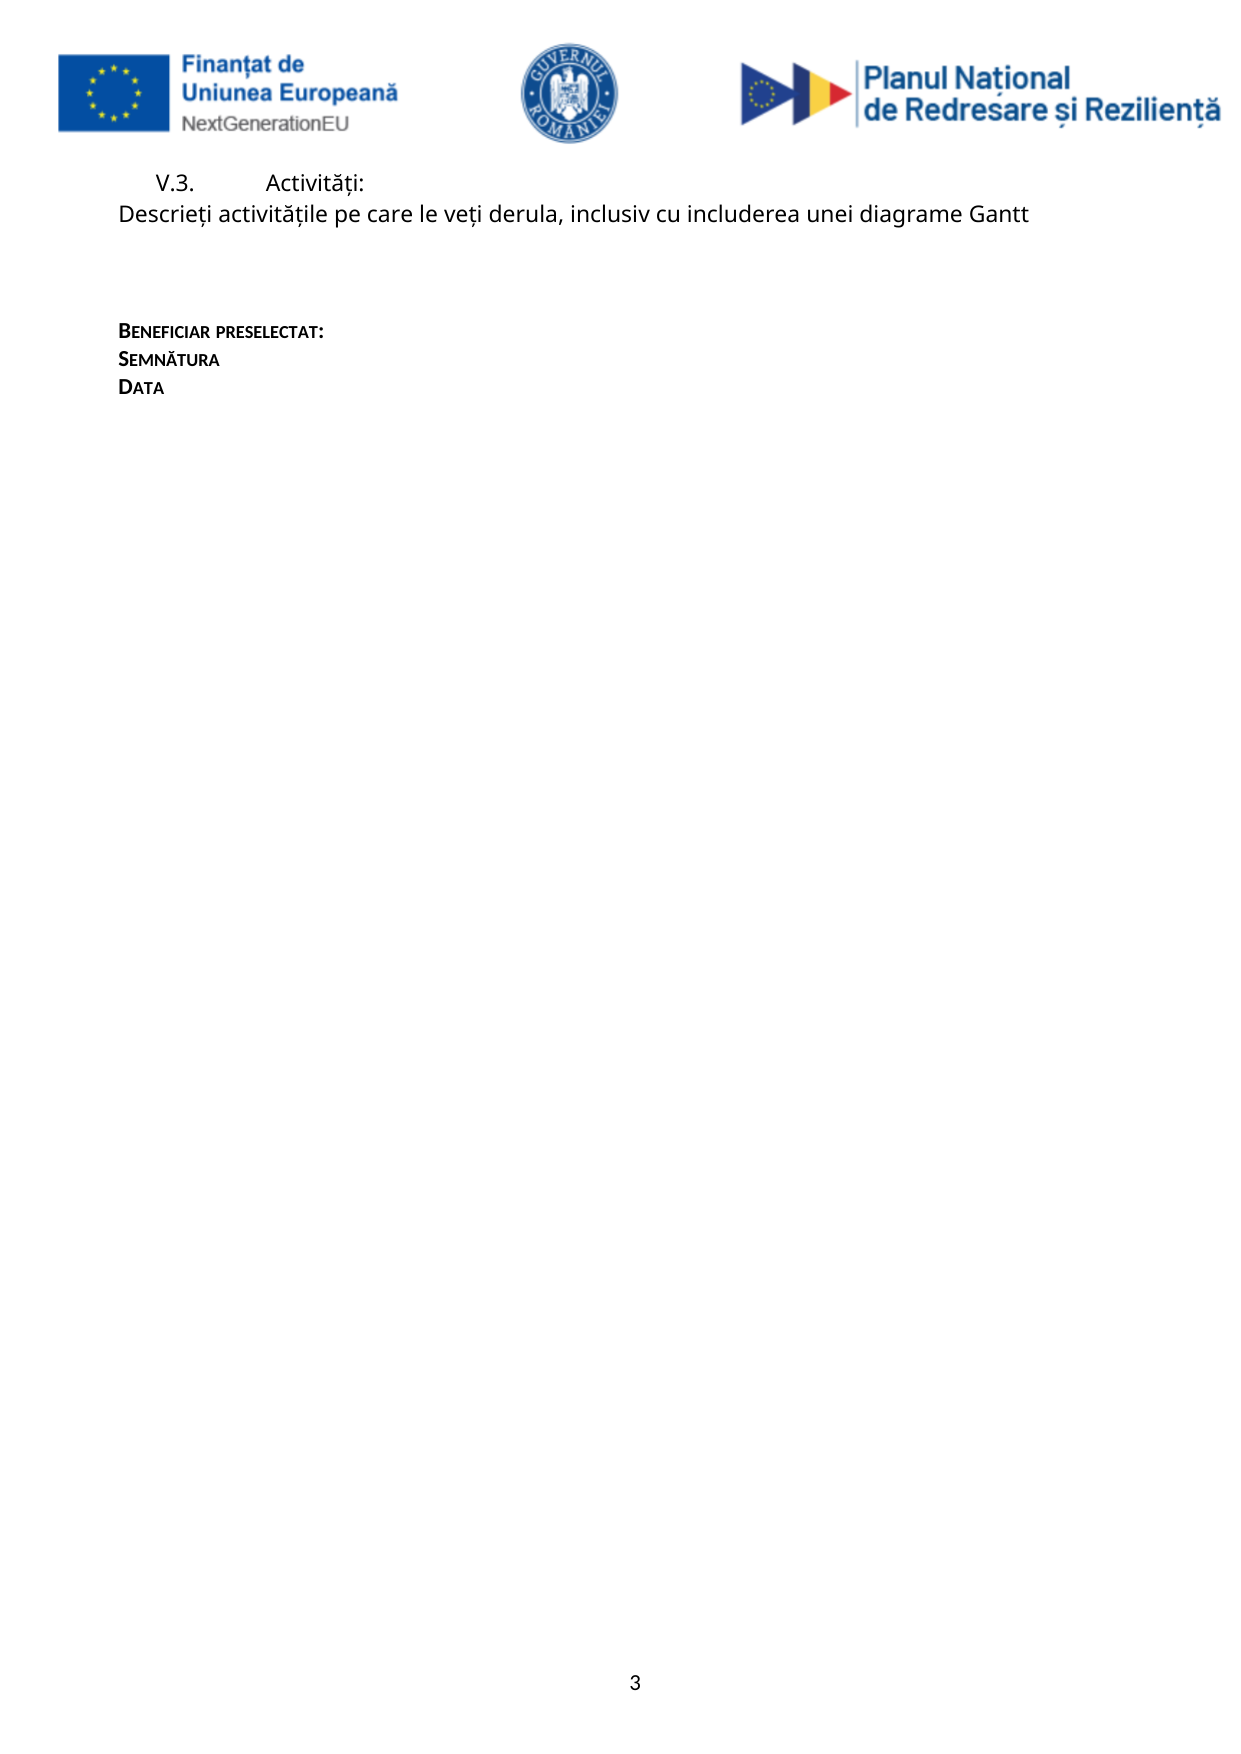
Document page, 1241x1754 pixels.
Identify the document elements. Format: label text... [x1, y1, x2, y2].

text Descrieți activitățile pe care le veți derula, inclusiv cu includerea unei diagrame Gantt [118, 198, 1152, 229]
text Semnătura [118, 344, 1152, 372]
text Data [118, 372, 1152, 400]
list Activități: [156, 162, 1152, 198]
picture [0, 22, 1228, 167]
text Beneficiar preselectat: [118, 316, 1152, 344]
